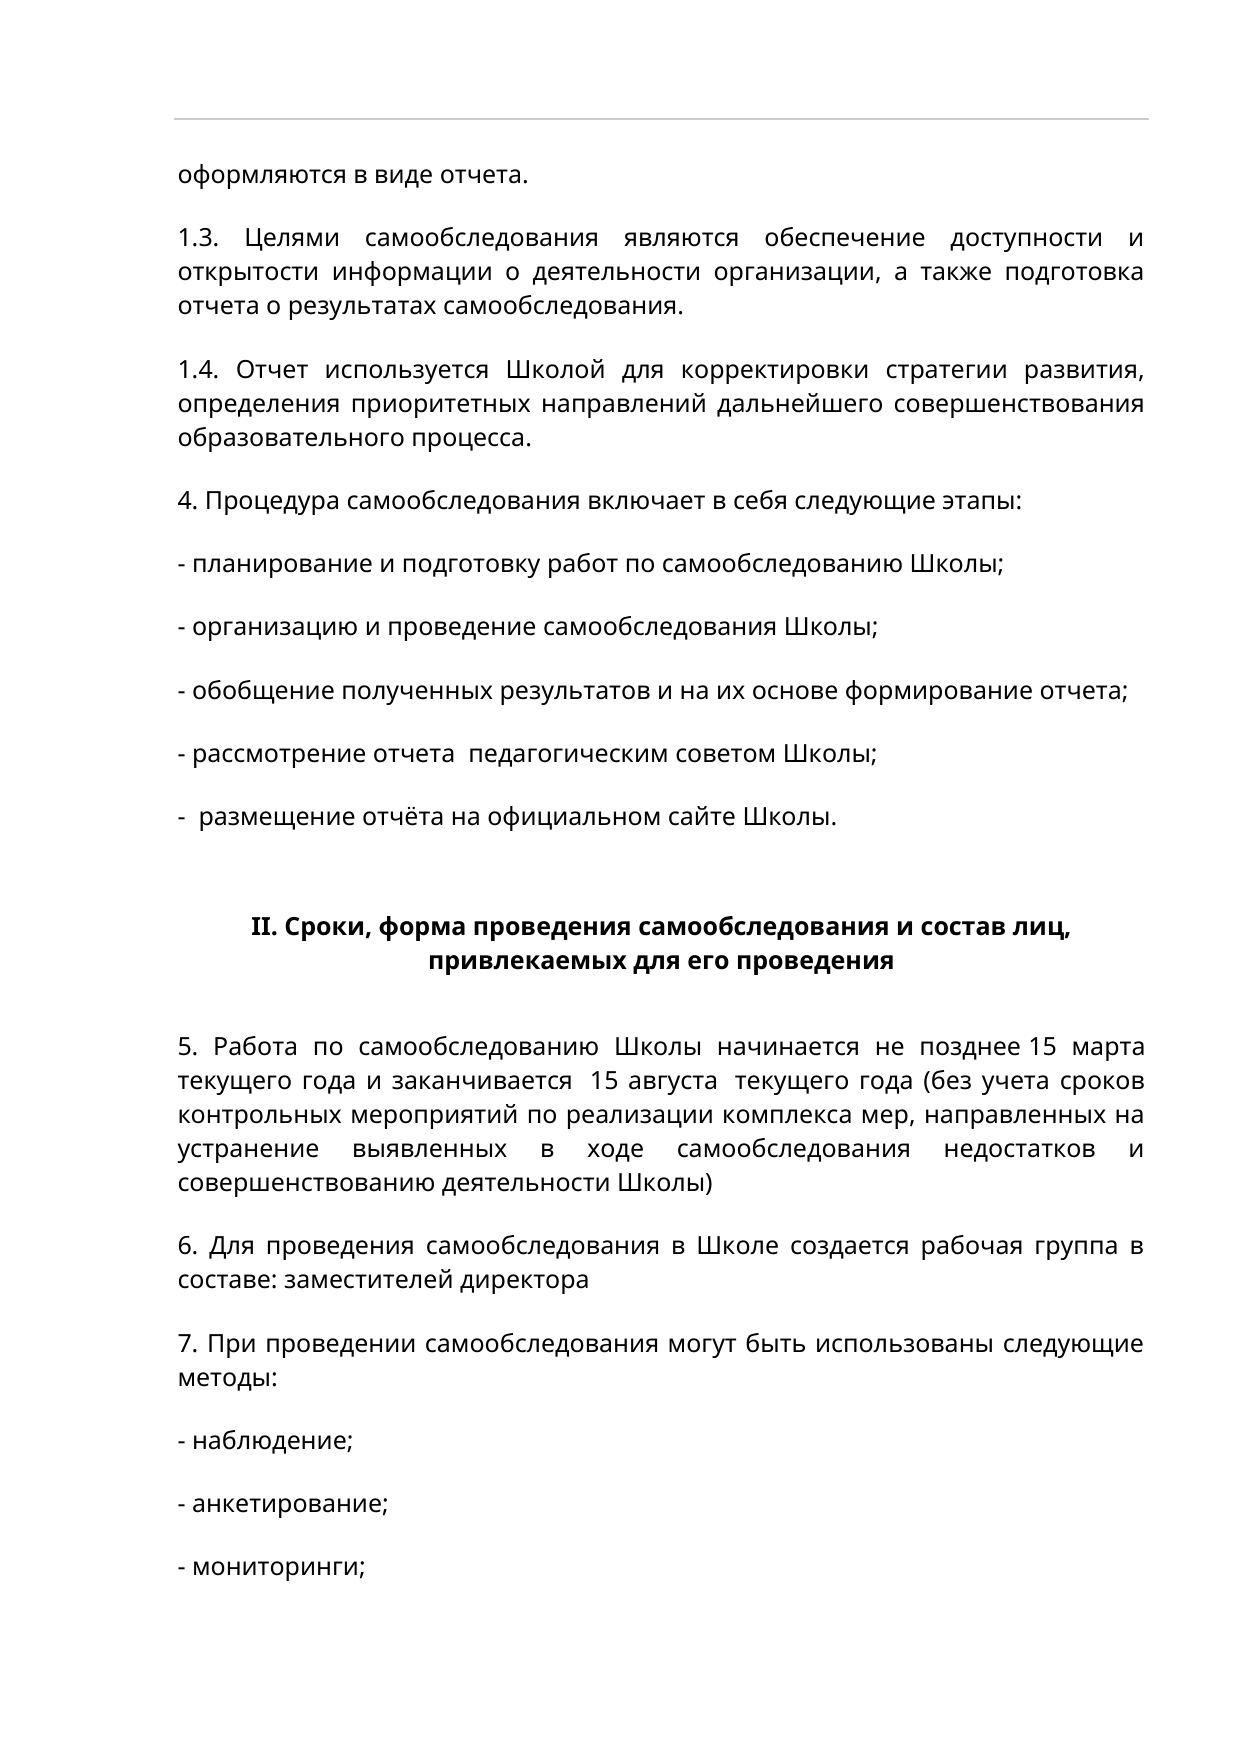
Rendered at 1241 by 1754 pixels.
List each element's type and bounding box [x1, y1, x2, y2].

table_cell [174, 120, 1148, 1620]
